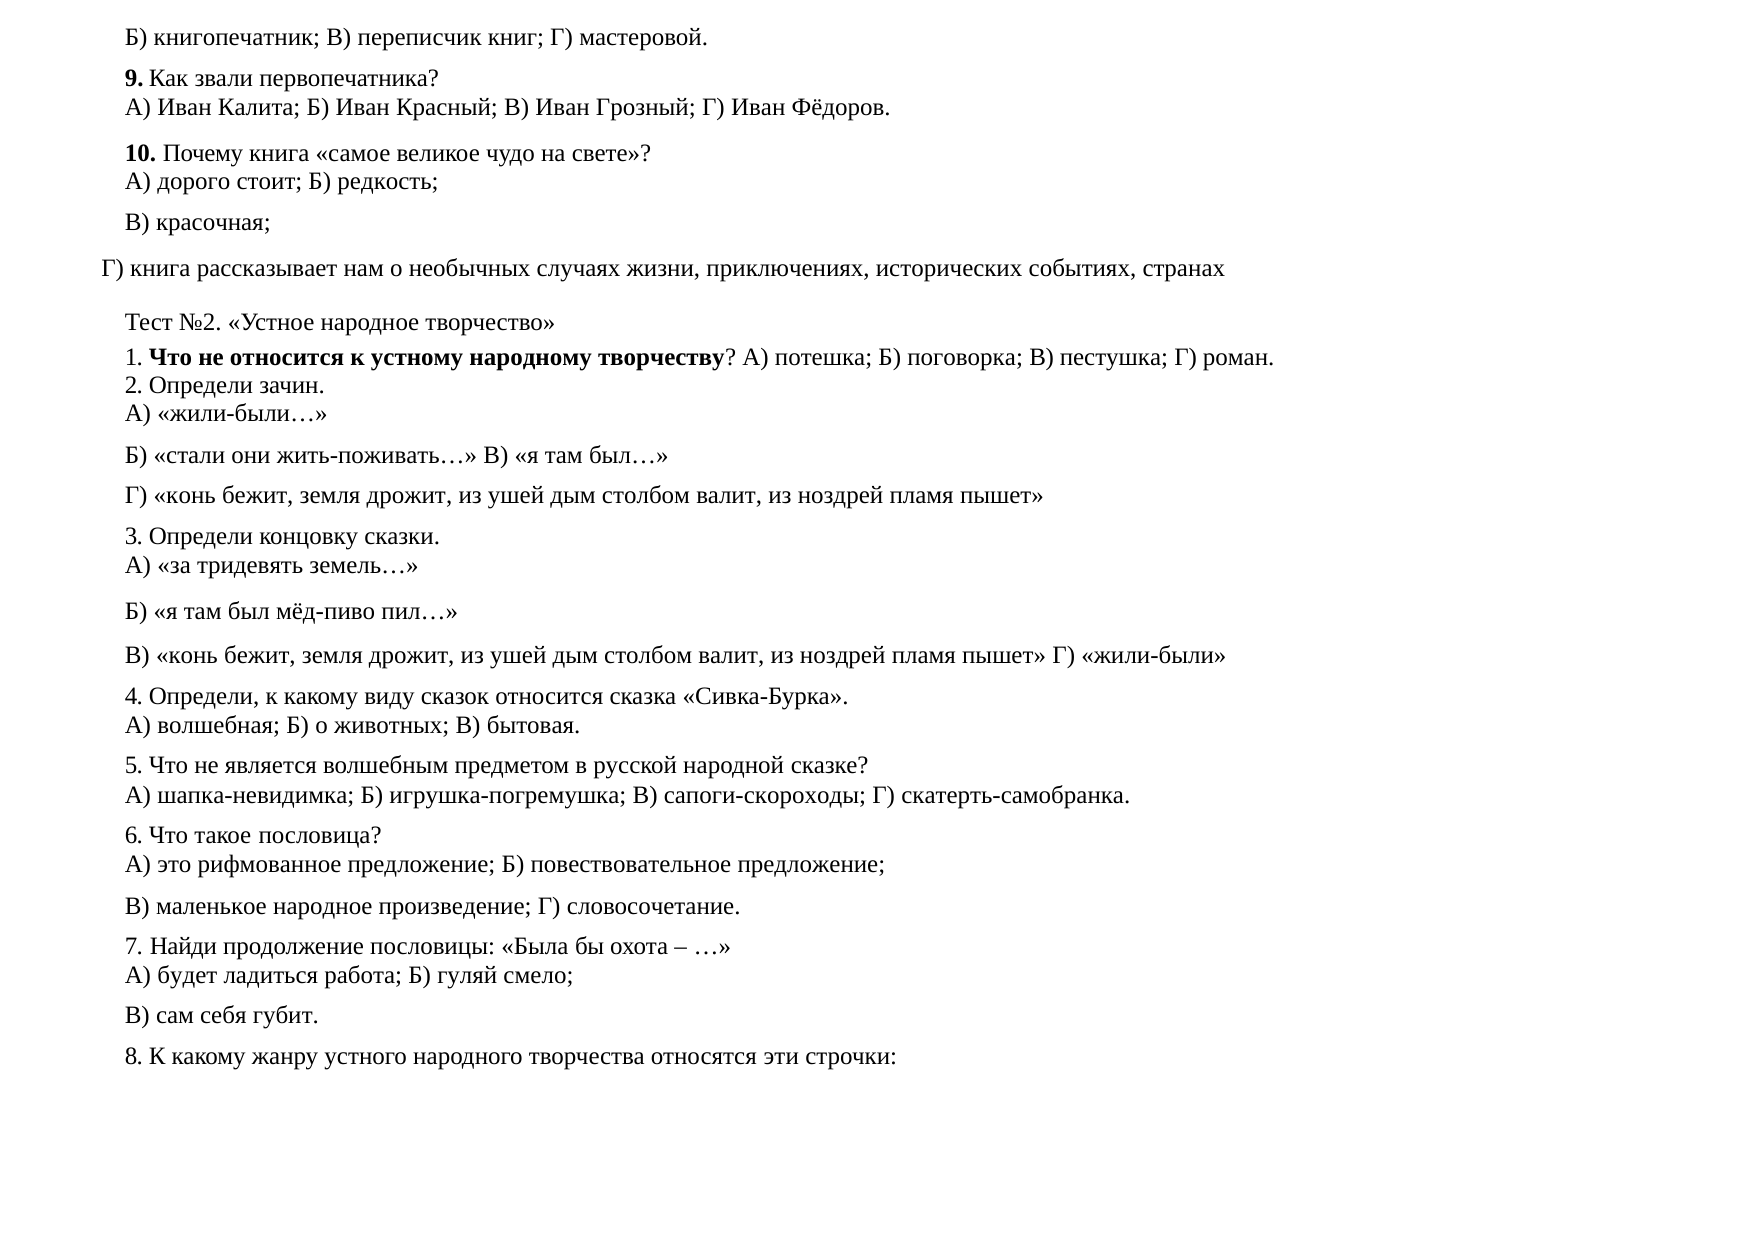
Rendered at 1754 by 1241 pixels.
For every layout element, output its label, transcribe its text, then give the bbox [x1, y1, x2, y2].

subtitle Как звали первопечатника? [124, 63, 1696, 92]
subtitle Тест №2. «Устное народное творчество» [124, 307, 1696, 336]
subtitle К какому жанру устного народного творчества относятся эти строчки: [124, 1042, 1696, 1070]
subtitle Определи концовку сказки. [124, 522, 1696, 550]
subtitle Определи зачин. [124, 371, 1696, 399]
text А) шапка-невидимка; Б) игрушка-погремушка; В) сапоги-скороходы; Г) скатерть-самобранка. [124, 780, 1213, 809]
text В) красочная; [124, 207, 1696, 236]
text Б) «стали они жить-поживать…» В) «я там был…» [124, 440, 1064, 468]
subtitle Найди продолжение пословицы: «Была бы охота – …» [124, 932, 1696, 960]
text Г) книга рассказывает нам о необычных случаях жизни, приключениях, исторических событиях, странах [27, 253, 1632, 282]
subtitle Почему книга «самое великое чудо на свете»? [124, 138, 1696, 166]
text Г) «конь бежит, земля дрожит, из ушей дым столбом валит, из ноздрей пламя пышет» [124, 481, 1696, 509]
text Б) книгопечатник; В) переписчик книг; Г) мастеровой. [124, 22, 928, 51]
list Что не относится к устному народному творчеству? А) потешка; Б) поговорка; В) пестушка; Г) роман. [124, 342, 1321, 371]
text А) «жили-были…» [124, 399, 1696, 427]
text А) «за тридевять земель…» [124, 550, 1696, 579]
subtitle Что такое пословица? [124, 821, 1696, 849]
text Б) «я там был мёд-пиво пил…» [124, 596, 1696, 625]
text А) будет ладиться работа; Б) гуляй смело; [124, 960, 988, 988]
text А) Иван Калита; Б) Иван Красный; В) Иван Грозный; Г) Иван Фёдоров. [124, 92, 902, 121]
text А) дорого стоит; Б) редкость; [124, 167, 888, 195]
text В) сам себя губит. [124, 1001, 1696, 1029]
text А) это рифмованное предложение; Б) повествовательное предложение; [124, 849, 1100, 878]
subtitle Определи, к какому виду сказок относится сказка «Сивка-Бурка». [124, 681, 1696, 710]
text А) волшебная; Б) о животных; В) бытовая. [124, 711, 1696, 739]
text В) маленькое народное произведение; Г) словосочетание. [124, 891, 1118, 919]
subtitle Что не является волшебным предметом в русской народной сказке? [124, 751, 1696, 780]
text В) «конь бежит, земля дрожит, из ушей дым столбом валит, из ноздрей пламя пышет» Г) «жили-были» [124, 641, 1641, 669]
